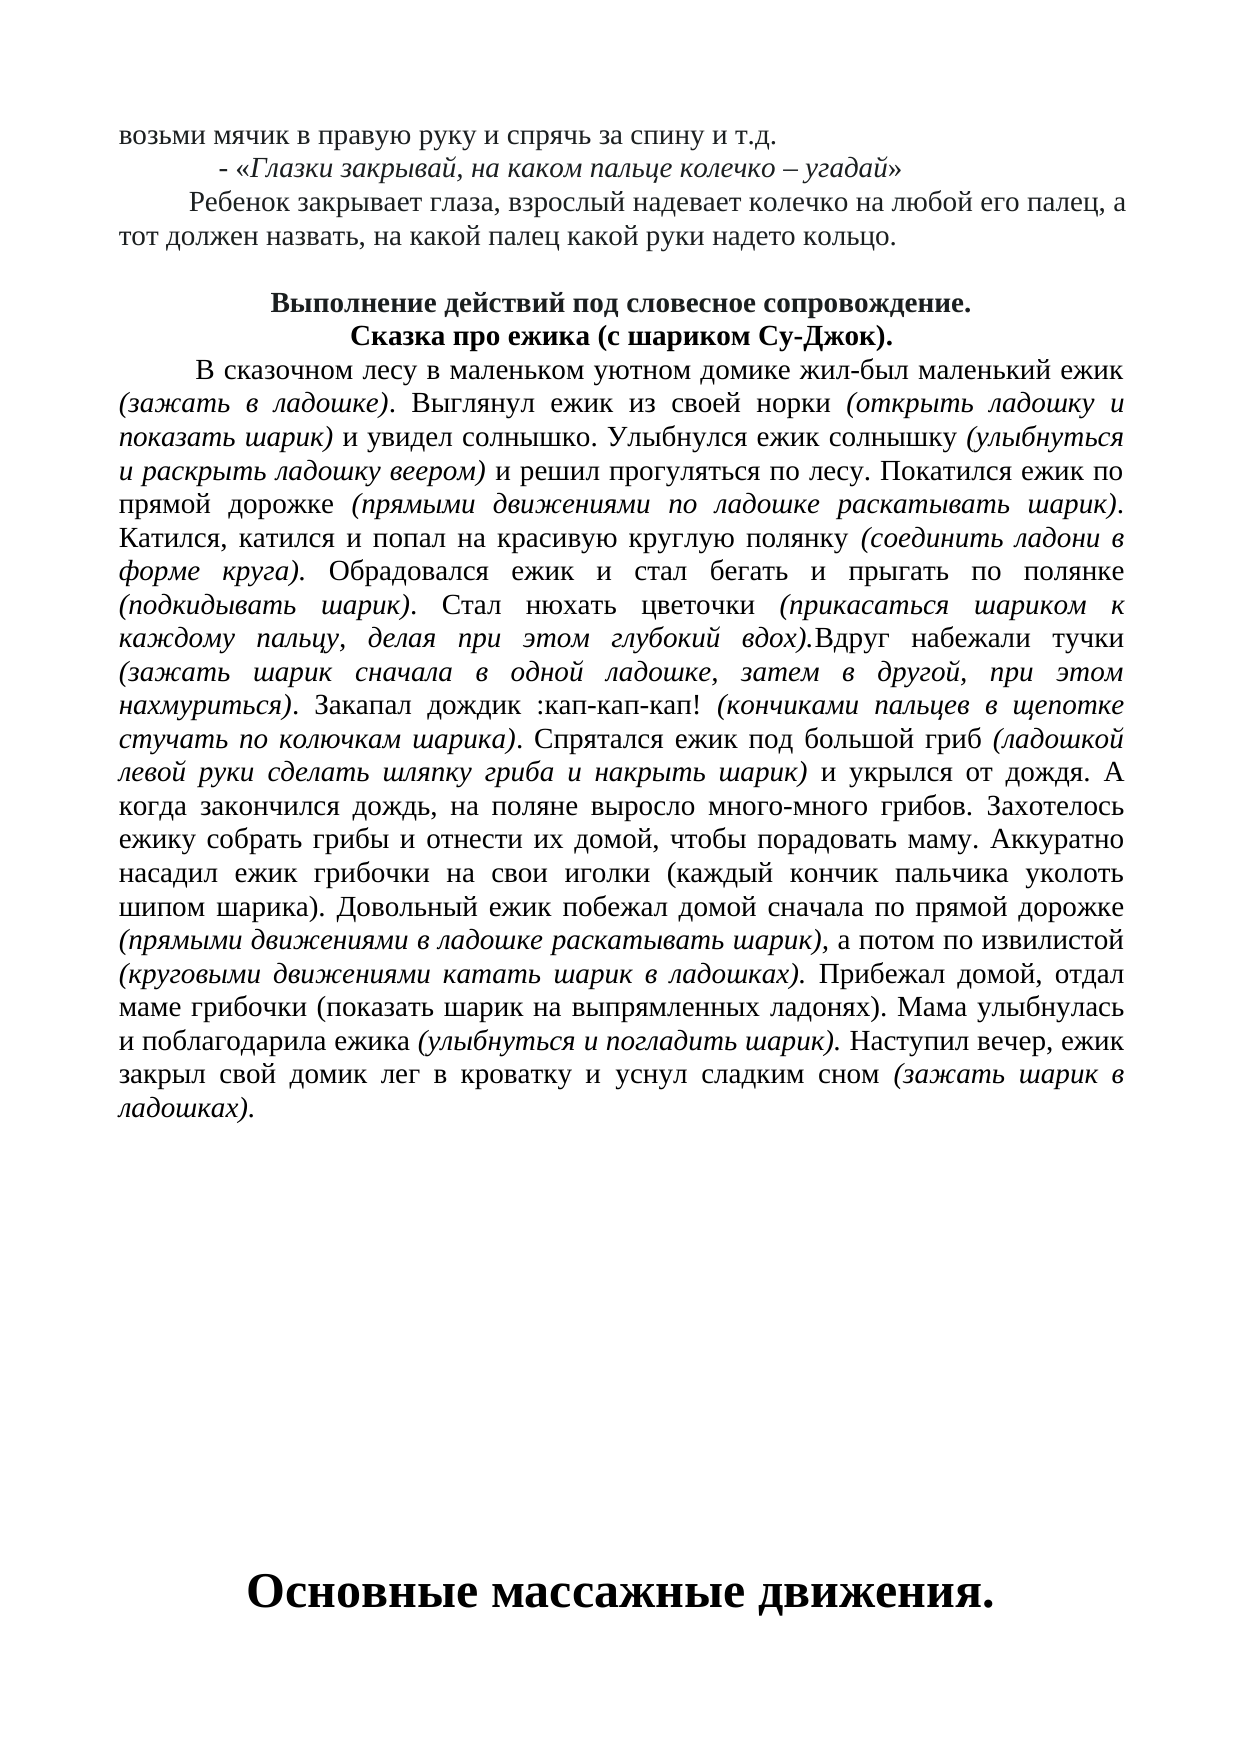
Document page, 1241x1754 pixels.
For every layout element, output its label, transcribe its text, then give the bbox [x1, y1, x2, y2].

list «Глазки закрывай, на каком пальце колечко – угадай» [218, 151, 1144, 184]
subtitle Выполнение действий под словесное сопровождение. [190, 285, 1052, 319]
text Сказка про ежика (с шариком Су-Джок). [338, 319, 905, 352]
text В сказочном лесу в маленьком уютном домике жил-был маленький ежик (зажать в ладошке). Выглянул ежик из своей норки (открыть ладошку и показать шарик) и увидел солнышко. Улыбнулся ежик солнышку (улыбнуться и раскрыть ладошку веером) и решил прогуляться по лесу. Покатился ежик по прямой дорожке (прямыми движениями по ладошке раскатывать шарик). Катился, катился и попал на красивую круглую полянку (соединить ладони в форме круга). Обрадовался ежик и стал бегать и прыгать по полянке (подкидывать шарик). Стал нюхать цветочки (прикасаться шариком к каждому пальцу, делая при этом глубокий вдох).Вдруг набежали тучки (зажать шарик сначала в одной ладошке, затем в другой, при этом нахмуриться). Закапал дождик :кап-кап-кап! (кончиками пальцев в щепотке стучать по колючкам шарика). Спрятался ежик под большой гриб (ладошкой левой руки сделать шляпку гриба и накрыть шарик) и укрылся от дождя. А когда закончился дождь, на поляне выросло много-много грибов. Захотелось ежику собрать грибы и отнести их домой, чтобы порадовать маму. Аккуратно насадил ежик грибочки на свои иголки (каждый кончик пальчика уколоть шипом шарика). Довольный ежик побежал домой сначала по прямой дорожке (прямыми движениями в ладошке раскатывать шарик), а потом по извилистой (круговыми движениями катать шарик в ладошках). Прибежал домой, отдал маме грибочки (показать шарик на выпрямленных ладонях). Мама улыбнулась и поблагодарила ежика (улыбнуться и погладить шарик). Наступил вечер, ежик закрыл свой домик лег в кроватку и уснул сладким сном (зажать шарик в ладошках). [118, 352, 1124, 1123]
text Ребенок закрывает глаза, взрослый надевает колечко на любой его палец, а тот должен назвать, на какой палец какой руки надето кольцо. [118, 184, 1144, 252]
text Основные массажные движения. [245, 1561, 996, 1618]
text возьми мячик в правую руку и спрячь за спину и т.д. [118, 118, 1144, 151]
